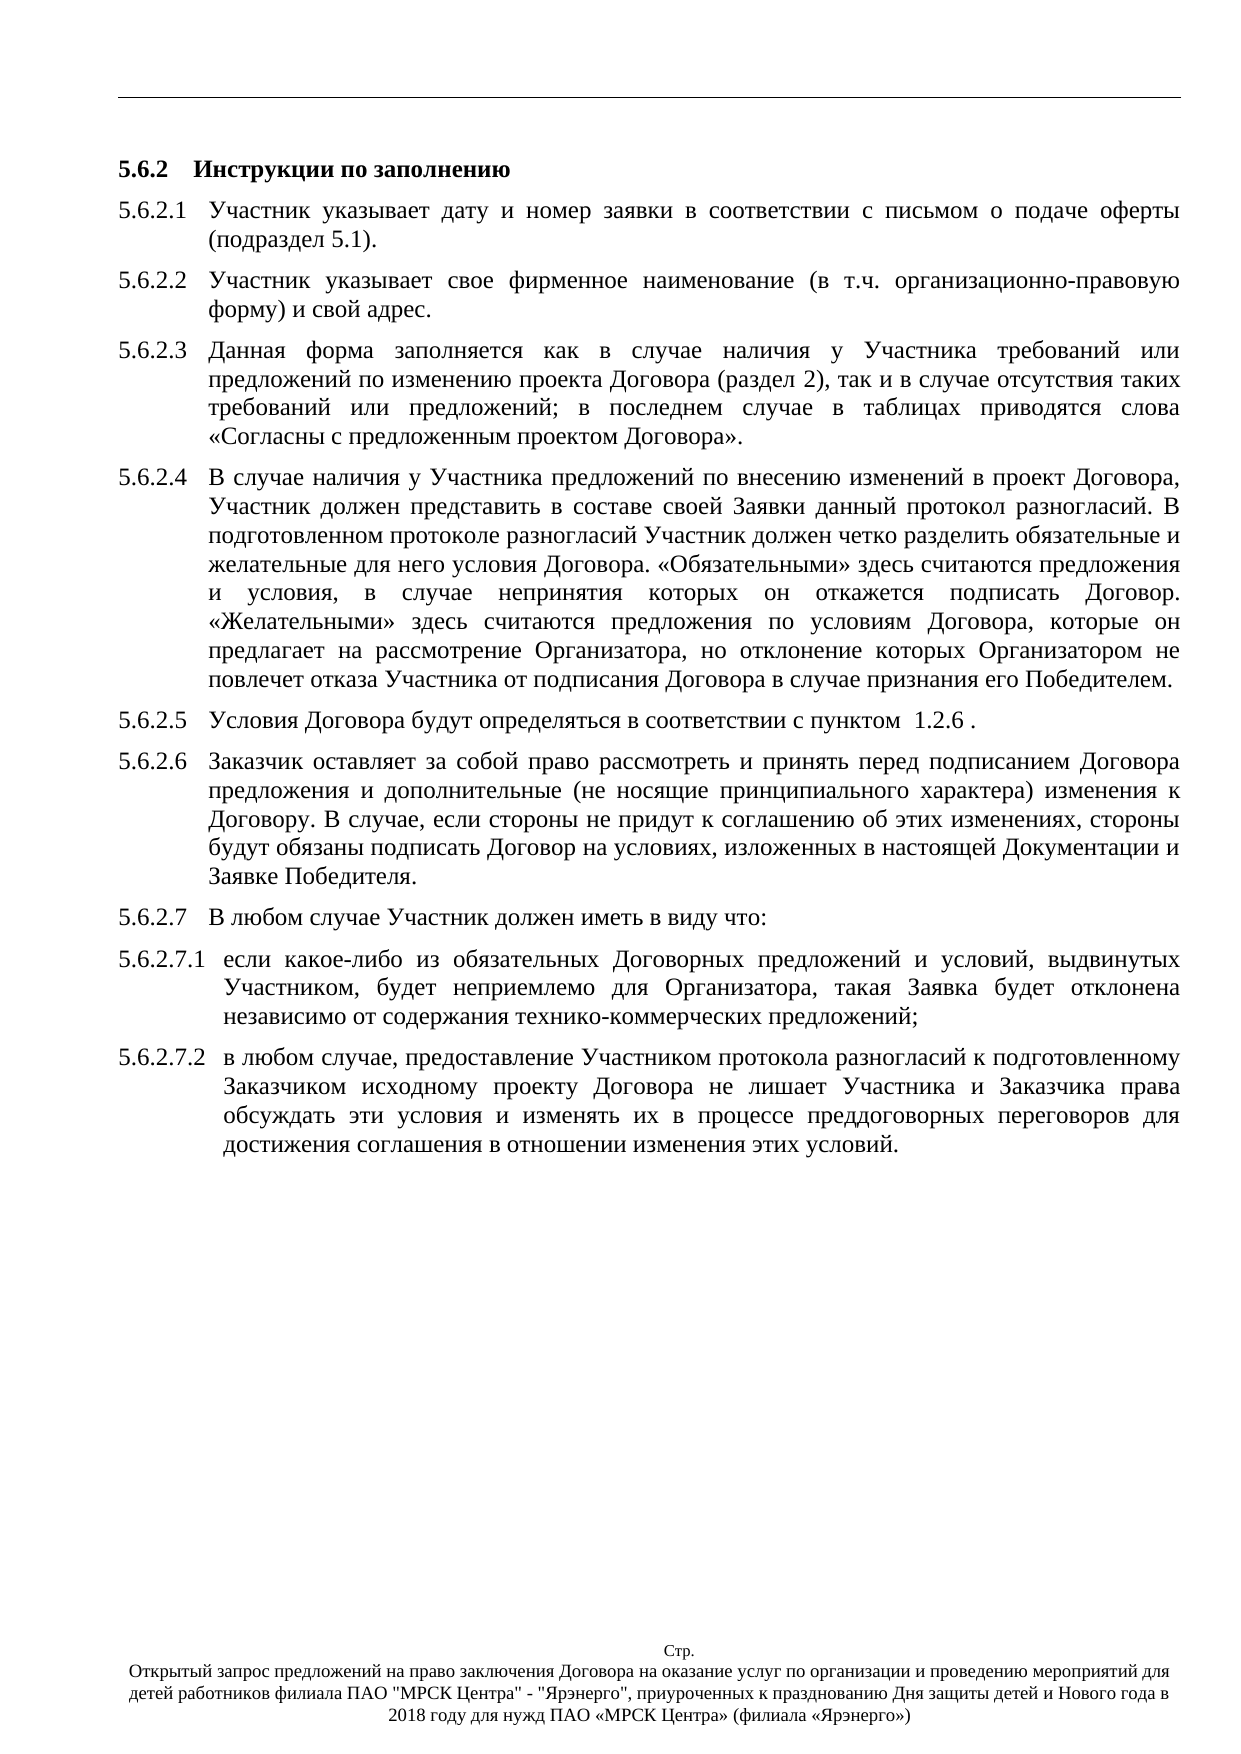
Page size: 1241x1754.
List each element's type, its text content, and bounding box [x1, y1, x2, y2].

list Данная форма заполняется как в случае наличия у Участника требований или предложений по изменению проекта Договора (раздел 2), так и в случае отсутствия таких требований или предложений; в последнем случае в таблицах приводятся слова «Согласны с предложенным проектом Договора». [118, 335, 1181, 450]
list Участник указывает дату и номер заявки в соответствии с письмом о подаче оферты (подраздел 5.1). [118, 195, 1181, 252]
list Заказчик оставляет за собой право рассмотреть и принять перед подписанием Договора предложения и дополнительные (не носящие принципиального характера) изменения к Договору. В случае, если стороны не придут к соглашению об этих изменениях, стороны будут обязаны подписать Договор на условиях, изложенных в настоящей Документации и Заявке Победителя. [118, 746, 1181, 890]
list Участник указывает свое фирменное наименование (в т.ч. организационно-правовую форму) и свой адрес. [118, 265, 1181, 322]
list В любом случае Участник должен иметь в виду что: [118, 902, 1181, 931]
list в любом случае, предоставление Участником протокола разногласий к подготовленному Заказчиком исходному проекту Договора не лишает Участника и Заказчика права обсуждать эти условия и изменять их в процессе преддоговорных переговоров для достижения соглашения в отношении изменения этих условий. [118, 1042, 1181, 1157]
list если какое-либо из обязательных Договорных предложений и условий, выдвинутых Участником, будет неприемлемо для Организатора, такая Заявка будет отклонена независимо от содержания технико-коммерческих предложений; [118, 944, 1181, 1030]
list Условия Договора будут определяться в соответствии с пунктом 1.2.6 . [118, 705, 1181, 734]
list В случае наличия у Участника предложений по внесению изменений в проект Договора, Участник должен представить в составе своей Заявки данный протокол разногласий. В подготовленном протоколе разногласий Участник должен четко разделить обязательные и желательные для него условия Договора. «Обязательными» здесь считаются предложения и условия, в случае непринятия которых он откажется подписать Договор. «Желательными» здесь считаются предложения по условиям Договора, которые он предлагает на рассмотрение Организатора, но отклонение которых Организатором не повлечет отказа Участника от подписания Договора в случае признания его Победителем. [118, 462, 1181, 692]
subtitle Инструкции по заполнению [118, 154, 1181, 182]
